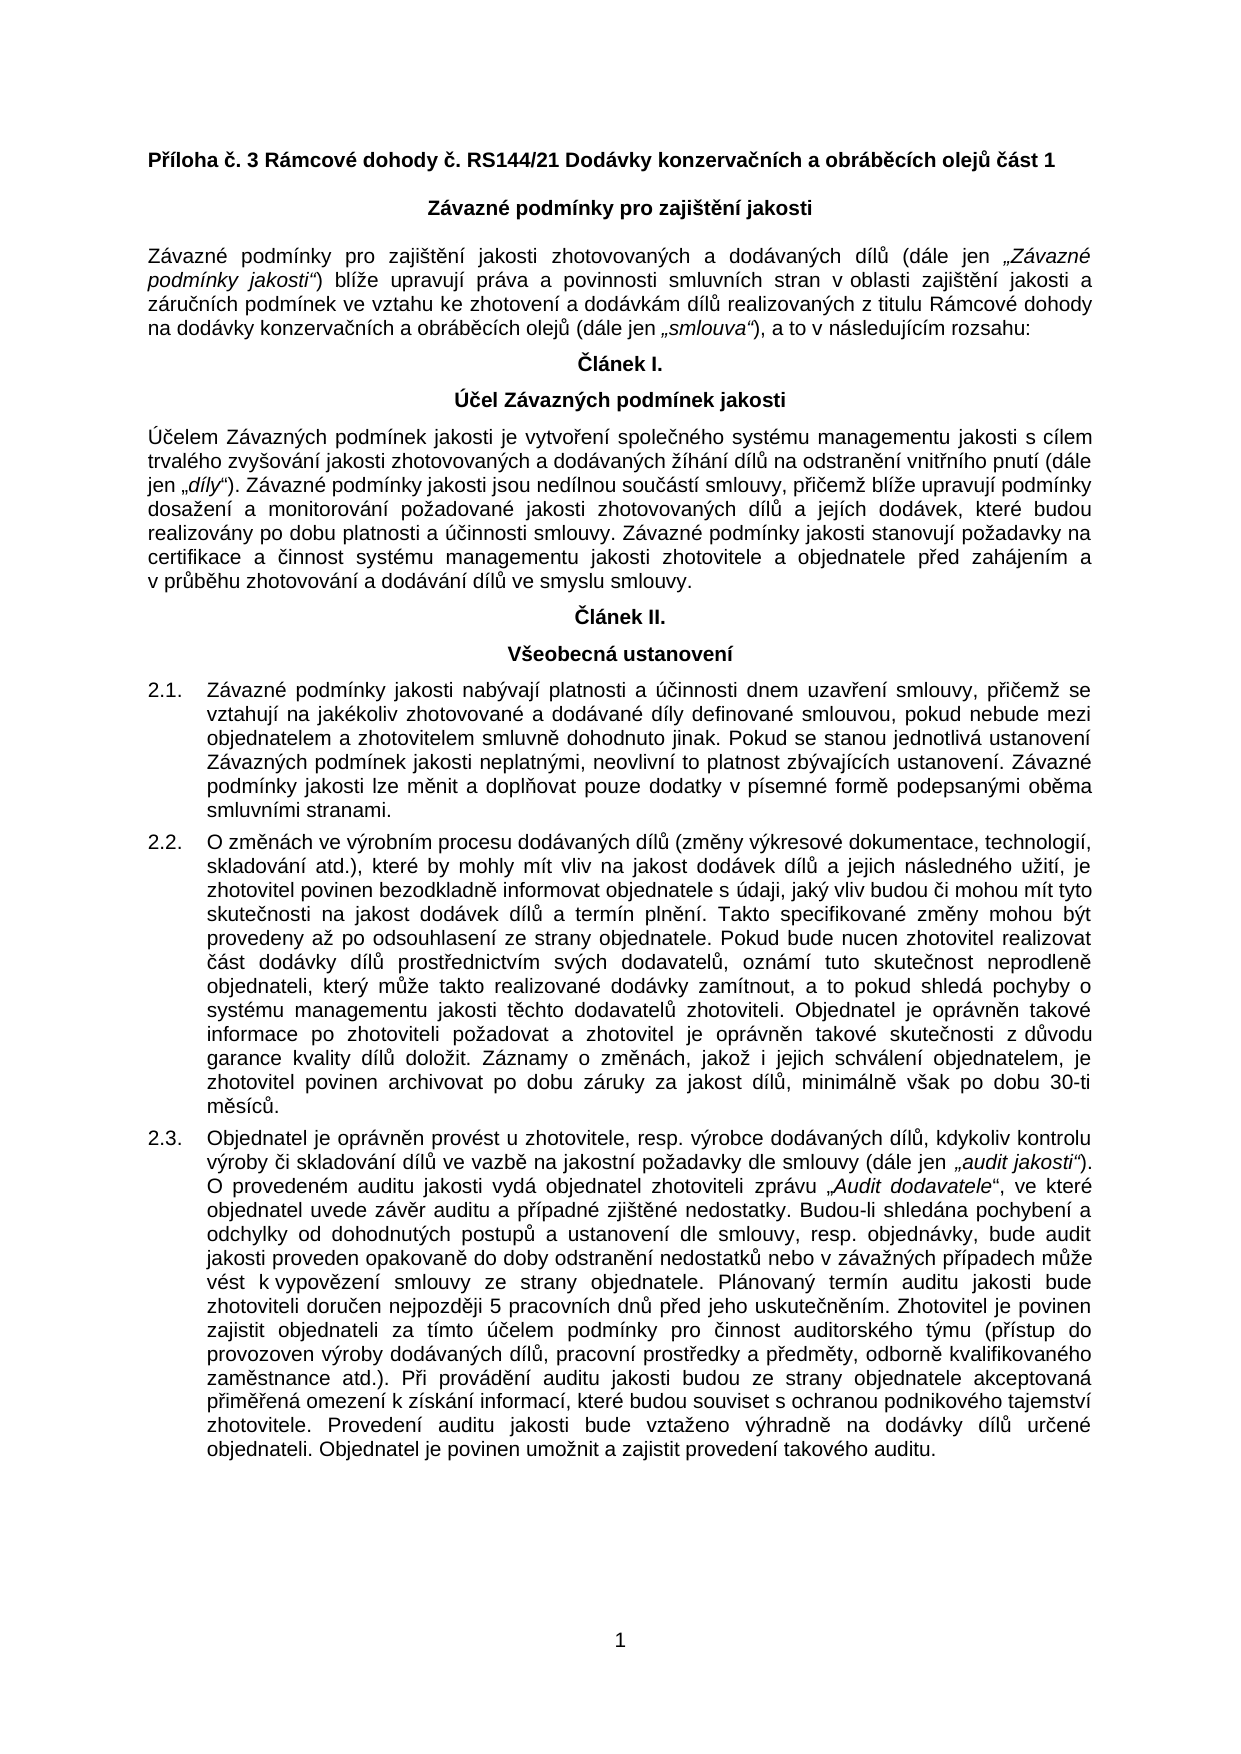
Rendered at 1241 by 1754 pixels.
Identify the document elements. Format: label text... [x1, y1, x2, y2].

list O změnách ve výrobním procesu dodávaných dílů (změny výkresové dokumentace, technologií, skladování atd.), které by mohly mít vliv na jakost dodávek dílů a jejich následného užití, je zhotovitel povinen bezodkladně informovat objednatele s údaji, jaký vliv budou či mohou mít tyto skutečnosti na jakost dodávek dílů a termín plnění. Takto specifikované změny mohou být provedeny až po odsouhlasení ze strany objednatele. Pokud bude nucen zhotovitel realizovat část dodávky dílů prostřednictvím svých dodavatelů, oznámí tuto skutečnost neprodleně objednateli, který může takto realizované dodávky zamítnout, a to pokud shledá pochyby o systému managementu jakosti těchto dodavatelů zhotoviteli. Objednatel je oprávněn takové informace po zhotoviteli požadovat a zhotovitel je oprávněn takové skutečnosti z důvodu garance kvality dílů doložit. Záznamy o změnách, jakož i jejich schválení objednatelem, je zhotovitel povinen archivovat po dobu záruky za jakost dílů, minimálně však po dobu 30-ti měsíců. [148, 830, 1093, 1117]
list Objednatel je oprávněn provést u zhotovitele, resp. výrobce dodávaných dílů, kdykoliv kontrolu výroby či skladování dílů ve vazbě na jakostní požadavky dle smlouvy (dále jen „audit jakosti“). O provedeném auditu jakosti vydá objednatel zhotoviteli zprávu „Audit dodavatele“, ve které objednatel uvede závěr auditu a případné zjištěné nedostatky. Budou-li shledána pochybení a odchylky od dohodnutých postupů a ustanovení dle smlouvy, resp. objednávky, bude audit jakosti proveden opakovaně do doby odstranění nedostatků nebo v závažných případech může vést k vypovězení smlouvy ze strany objednatele. Plánovaný termín auditu jakosti bude zhotoviteli doručen nejpozději 5 pracovních dnů před jeho uskutečněním. Zhotovitel je povinen zajistit objednateli za tímto účelem podmínky pro činnost auditorského týmu (přístup do provozoven výroby dodávaných dílů, pracovní prostředky a předměty, odborně kvalifikovaného zaměstnance atd.). Při provádění auditu jakosti budou ze strany objednatele akceptovaná přiměřená omezení k získání informací, které budou souviset s ochranou podnikového tajemství zhotovitele. Provedení auditu jakosti bude vztaženo výhradně na dodávky dílů určené objednateli. Objednatel je povinen umožnit a zajistit provedení takového auditu. [148, 1126, 1093, 1461]
list Závazné podmínky jakosti nabývají platnosti a účinnosti dnem uzavření smlouvy, přičemž se vztahují na jakékoliv zhotovované a dodávané díly definované smlouvou, pokud nebude mezi objednatelem a zhotovitelem smluvně dohodnuto jinak. Pokud se stanou jednotlivá ustanovení Závazných podmínek jakosti neplatnými, neovlivní to platnost zbývajících ustanovení. Závazné podmínky jakosti lze měnit a doplňovat pouze dodatky v písemné formě podepsanými oběma smluvními stranami. [148, 678, 1093, 822]
subtitle Článek II. [148, 605, 1093, 629]
subtitle Účel Závazných podmínek jakosti [148, 388, 1093, 412]
text Závazné podmínky pro zajištění jakosti zhotovovaných a dodávaných dílů (dále jen „Závazné podmínky jakosti“) blíže upravují práva a povinnosti smluvních stran v oblasti zajištění jakosti a záručních podmínek ve vztahu ke zhotovení a dodávkám dílů realizovaných z titulu Rámcové dohody na dodávky konzervačních a obráběcích olejů (dále jen „smlouva“), a to v následujícím rozsahu: [148, 243, 1093, 339]
text Příloha č. 3 Rámcové dohody č. RS144/21 Dodávky konzervačních a obráběcích olejů část 1 [148, 148, 1093, 172]
text Účelem Závazných podmínek jakosti je vytvoření společného systému managementu jakosti s cílem trvalého zvyšování jakosti zhotovovaných a dodávaných žíhání dílů na odstranění vnitřního pnutí (dále jen „díly“). Závazné podmínky jakosti jsou nedílnou součástí smlouvy, přičemž blíže upravují podmínky dosažení a monitorování požadované jakosti zhotovovaných dílů a jejích dodávek, které budou realizovány po dobu platnosti a účinnosti smlouvy. Závazné podmínky jakosti stanovují požadavky na certifikace a činnost systému managementu jakosti zhotovitele a objednatele před zahájením a v průběhu zhotovování a dodávání dílů ve smyslu smlouvy. [148, 425, 1093, 592]
title Závazné podmínky pro zajištění jakosti [148, 196, 1093, 219]
subtitle Všeobecná ustanovení [148, 641, 1093, 665]
subtitle Článek I. [148, 352, 1093, 376]
